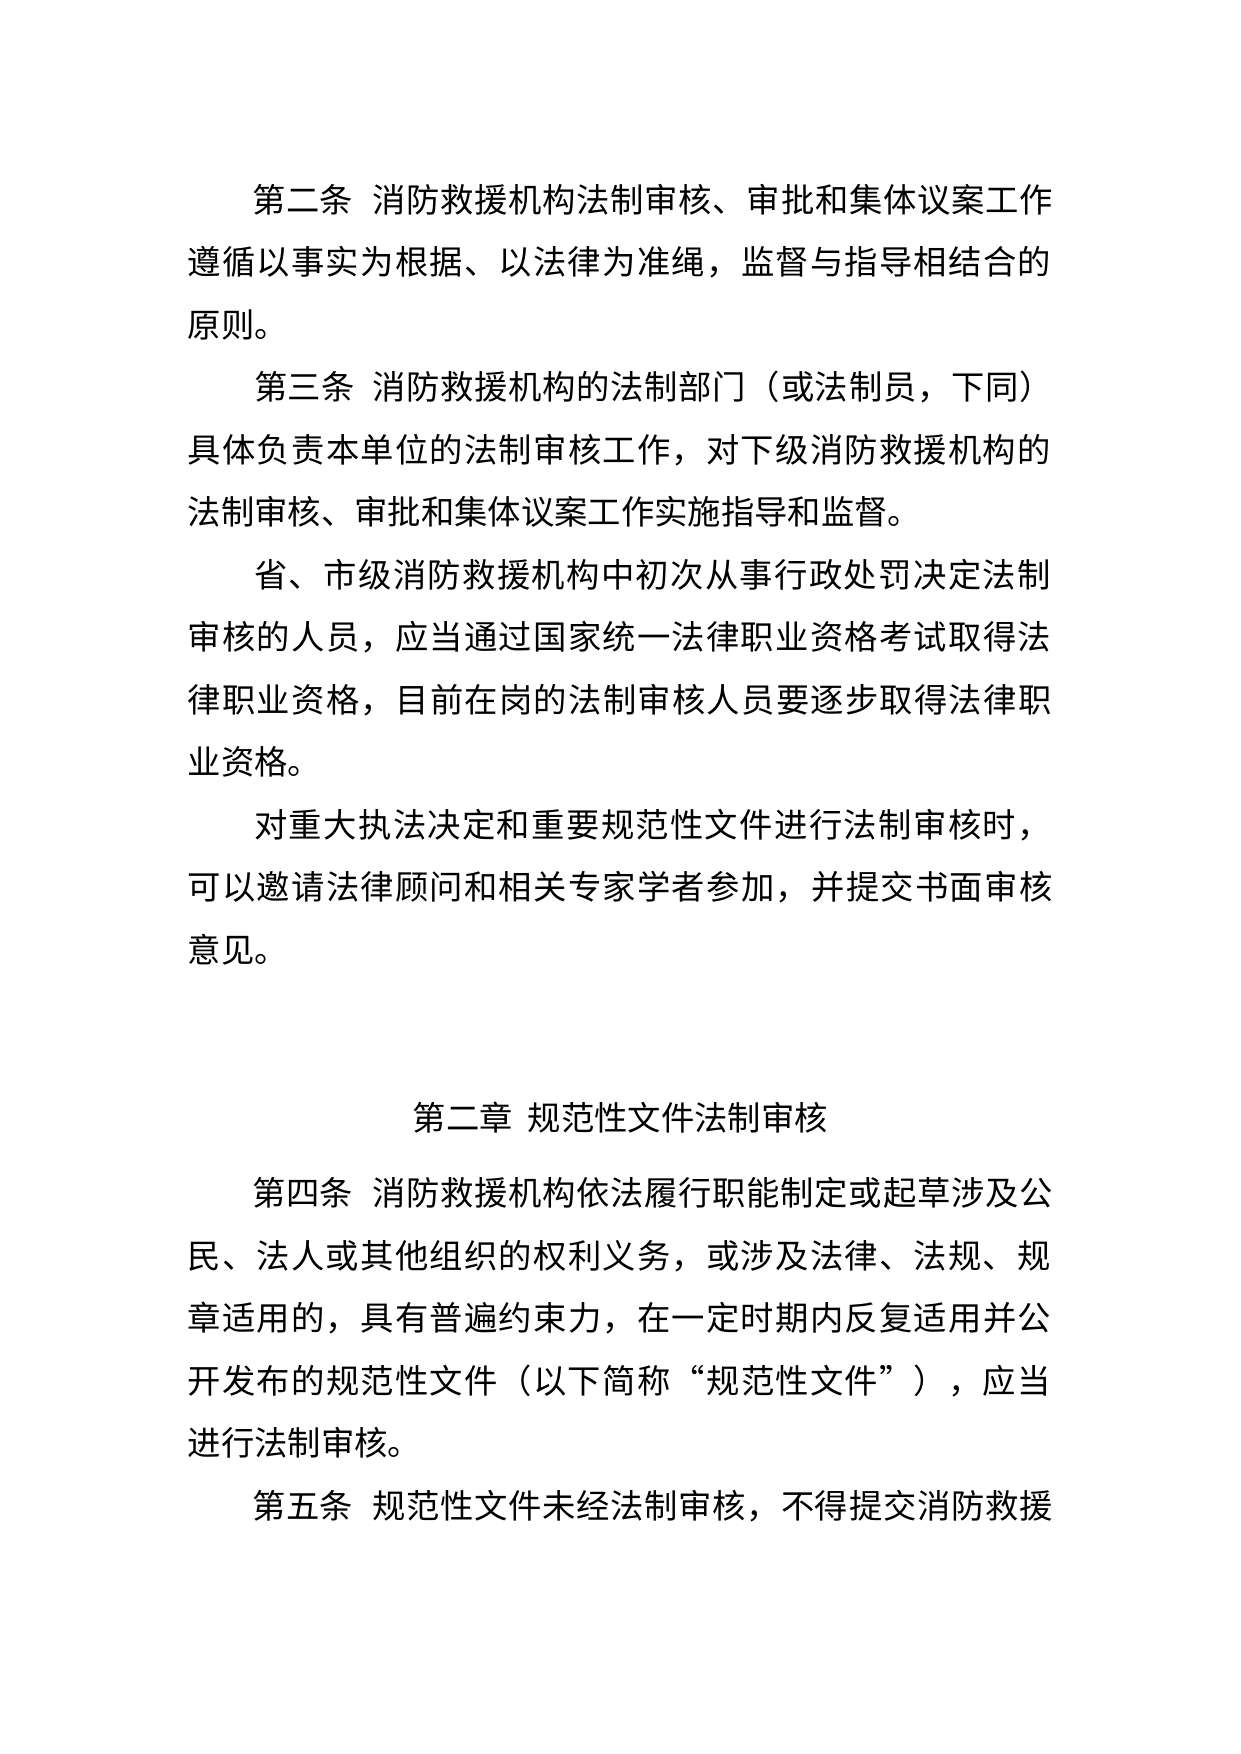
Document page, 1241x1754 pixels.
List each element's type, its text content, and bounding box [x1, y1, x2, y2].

list 消防救援机构的法制部门（或法制员，下同）具体负责本单位的法制审核工作，对下级消防救援机构的法制审核、审批和集体议案工作实施指导和监督。 [187, 349, 1053, 537]
subtitle 第二章 规范性文件法制审核 [187, 1081, 1053, 1143]
text 对重大执法决定和重要规范性文件进行法制审核时，可以邀请法律顾问和相关专家学者参加，并提交书面审核意见。 [187, 787, 1053, 974]
text 省、市级消防救援机构中初次从事行政处罚决定法制审核的人员，应当通过国家统一法律职业资格考试取得法律职业资格，目前在岗的法制审核人员要逐步取得法律职业资格。 [187, 537, 1053, 787]
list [187, 1468, 1053, 1531]
list 消防救援机构法制审核、审批和集体议案工作遵循以事实为根据、以法律为准绳，监督与指导相结合的原则。 [187, 162, 1053, 349]
list 消防救援机构依法履行职能制定或起草涉及公民、法人或其他组织的权利义务，或涉及法律、法规、规章适用的，具有普遍约束力，在一定时期内反复适用并公开发布的规范性文件（以下简称“规范性文件”），应当进行法制审核。 [187, 1156, 1053, 1468]
